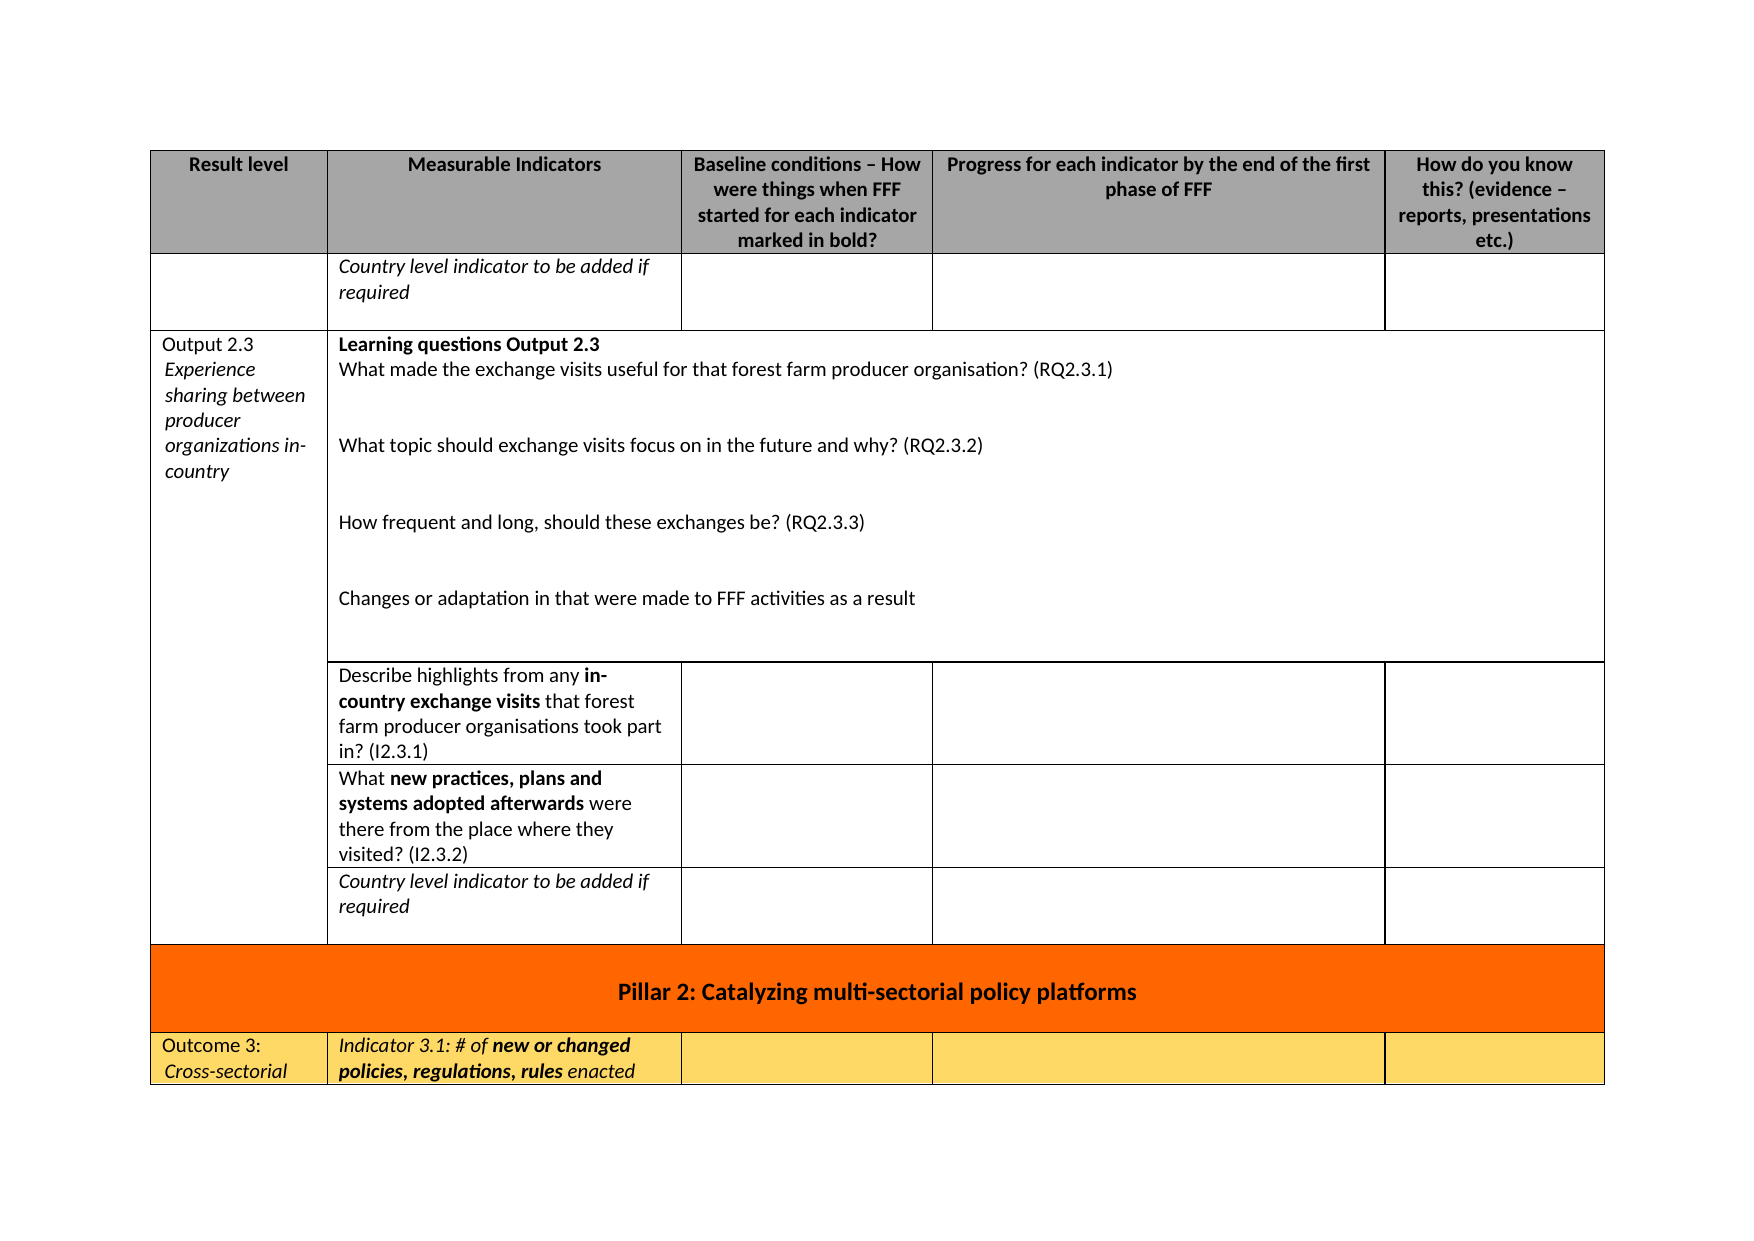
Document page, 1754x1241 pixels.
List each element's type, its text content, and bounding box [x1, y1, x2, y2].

table_cell [682, 254, 932, 330]
table_cell Country level indicator to be added if required [328, 868, 681, 944]
table_cell [682, 868, 932, 944]
table_header Measurable Indicators [328, 151, 681, 253]
table_cell [1386, 254, 1604, 330]
table_cell [682, 765, 932, 867]
table_cell [1386, 1033, 1604, 1083]
table_cell [933, 765, 1384, 867]
table_cell Pillar 2: Catalyzing multi-sectorial policy platforms [151, 945, 1604, 1032]
table_cell Learning questions Output 2.3 What made the exchange visits useful for that forest farm producer organisation? (RQ2.3.1) What topic should exchange visits focus on in the future and why? (RQ2.3.2) How frequent and long, should these exchanges be? (RQ2.3.3) Changes or adaptation in that were made to FFF activities as a result [328, 331, 1604, 661]
table_cell [1386, 663, 1604, 764]
table_cell [1386, 765, 1604, 867]
table_cell Output 2.3 Experience sharing between producer organizations in-country [151, 331, 327, 944]
table_cell [1386, 868, 1604, 944]
table_cell Outcome 3: Cross-sectorial policy coordination for sustainable forest and farm management [151, 1033, 327, 1083]
table_header Baseline conditions – How were things when FFF started for each indicator marked in bold? [682, 151, 932, 253]
table_cell [933, 663, 1384, 764]
table_cell Country level indicator to be added if required [328, 254, 681, 330]
table_cell [682, 663, 932, 764]
table_cell [682, 1033, 932, 1083]
table_cell Describe highlights from any in-country exchange visits that forest farm producer organisations took part in? (I2.3.1) [328, 663, 681, 764]
table_cell [933, 254, 1384, 330]
table_cell [933, 1033, 1384, 1083]
table_header How do you know this? (evidence – reports, presentations etc.) [1386, 151, 1604, 253]
table_header Result level [151, 151, 327, 253]
table_cell What new practices, plans and systems adopted afterwards were there from the place where they visited? (I2.3.2) [328, 765, 681, 867]
table_header Progress for each indicator by the end of the first phase of FFF [933, 151, 1384, 253]
table_cell [933, 868, 1384, 944]
